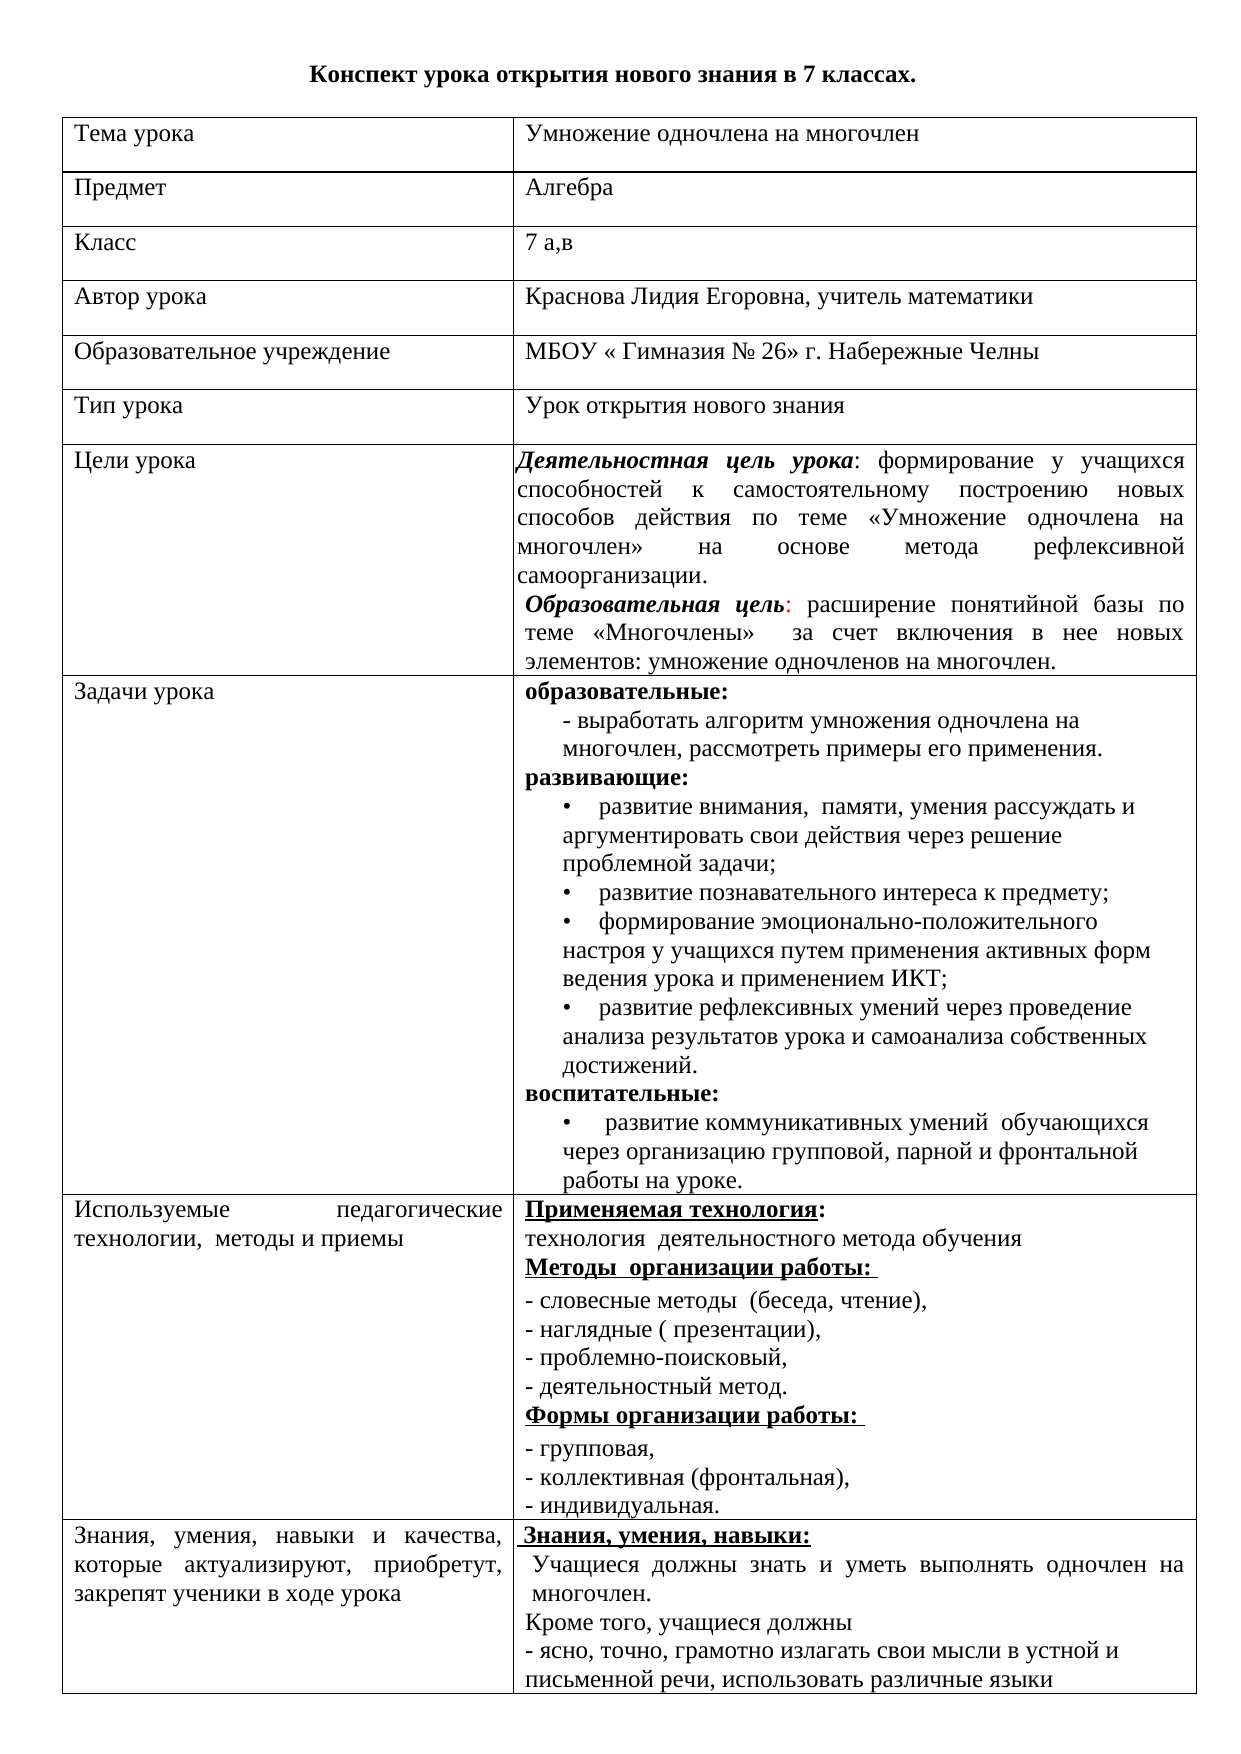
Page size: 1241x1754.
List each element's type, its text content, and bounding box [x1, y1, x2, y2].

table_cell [514, 1520, 1196, 1693]
table_cell 7 а,в [514, 227, 1196, 280]
table_cell образовательные: - выработать алгоритм умножения одночлена на многочлен, рассмотреть примеры его применения. развивающие: • развитие внимания, памяти, умения рассуждать и аргументировать свои действия через решение проблемной задачи; • развитие познавательного интереса к предмету; • формирование эмоционально-положительного настроя у учащихся путем применения активных форм ведения урока и применением ИКТ; • развитие рефлексивных умений через проведение анализа результатов урока и самоанализа собственных достижений. воспитательные: • развитие коммуникативных умений обучающихся через организацию групповой, парной и фронтальной работы на уроке. [514, 676, 1196, 1193]
table_cell Применяемая технология: технология деятельностного метода обучения Методы организации работы: - словесные методы (беседа, чтение), - наглядные ( презентации), - проблемно-поисковый, - деятельностный метод. Формы организации работы: - групповая, - коллективная (фронтальная), - индивидуальная. [514, 1195, 1196, 1519]
table_cell Автор урока [63, 281, 513, 335]
table_cell Класс [63, 227, 513, 280]
table_header Умножение одночлена на многочлен [514, 118, 1196, 171]
table_cell Предмет [63, 173, 513, 226]
subtitle Конспект урока открытия нового знания в 7 классах. [74, 59, 1152, 88]
table_cell Деятельностная цель урока: формирование у учащихся способностей к самостоятельному построению новых способов действия по теме «Умножение одночлена на многочлен» на основе метода рефлексивной самоорганизации. Образовательная цель: расширение понятийной базы по теме «Многочлены» за счет включения в нее новых элементов: умножение одночленов на многочлен. [514, 445, 1196, 675]
table_cell Урок открытия нового знания [514, 390, 1196, 444]
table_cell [63, 1520, 513, 1693]
table_header Тема урока [63, 118, 513, 171]
table_cell Тип урока [63, 390, 513, 444]
table_cell Краснова Лидия Егоровна, учитель математики [514, 281, 1196, 335]
table_cell Используемые педагогические технологии, методы и приемы [63, 1195, 513, 1519]
table_cell Цели урока [63, 445, 513, 675]
table_cell Образовательное учреждение [63, 336, 513, 389]
table_cell МБОУ « Гимназия № 26» г. Набережные Челны [514, 336, 1196, 389]
table_cell Задачи урока [63, 676, 513, 1193]
table_cell Алгебра [514, 173, 1196, 226]
